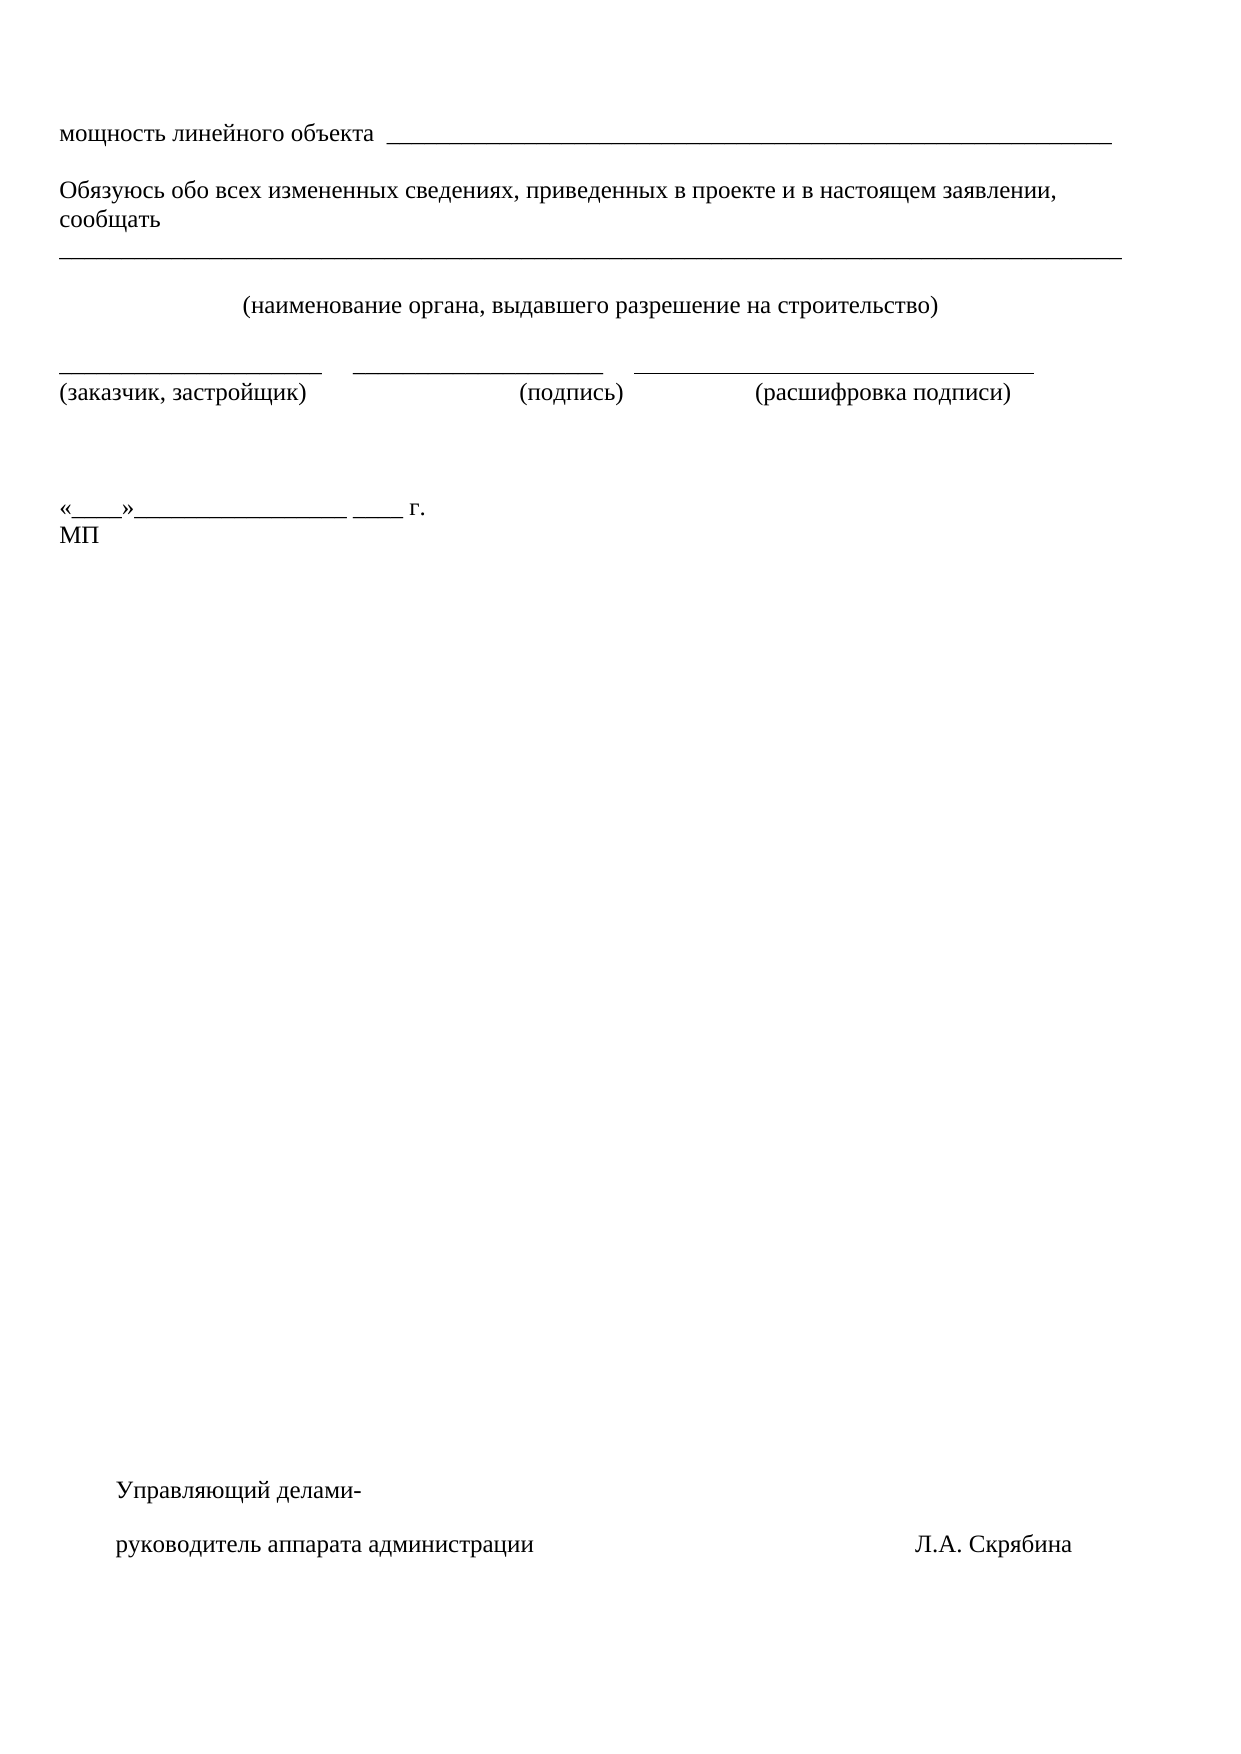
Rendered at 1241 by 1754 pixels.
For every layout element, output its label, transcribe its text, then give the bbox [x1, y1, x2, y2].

text мощность линейного объекта __________________________________________________________ [59, 118, 1122, 147]
text Управляющий делами- [59, 1476, 1122, 1504]
text (наименование органа, выдавшего разрешение на строительство) [59, 291, 1122, 319]
text руководитель аппарата администрации Л.А. Скрябина [59, 1529, 1122, 1558]
text (заказчик, застройщик) (подпись) (расшифровка подписи) [59, 377, 1122, 406]
text Обязуюсь обо всех измененных сведениях, приведенных в проекте и в настоящем заявлении, сообщать _____________________________________________________________________________________ [59, 176, 1122, 258]
text МП [59, 521, 1122, 549]
text _____________________ ____________________ [59, 348, 1122, 377]
text «____»_________________ ____ г. [59, 492, 1122, 521]
